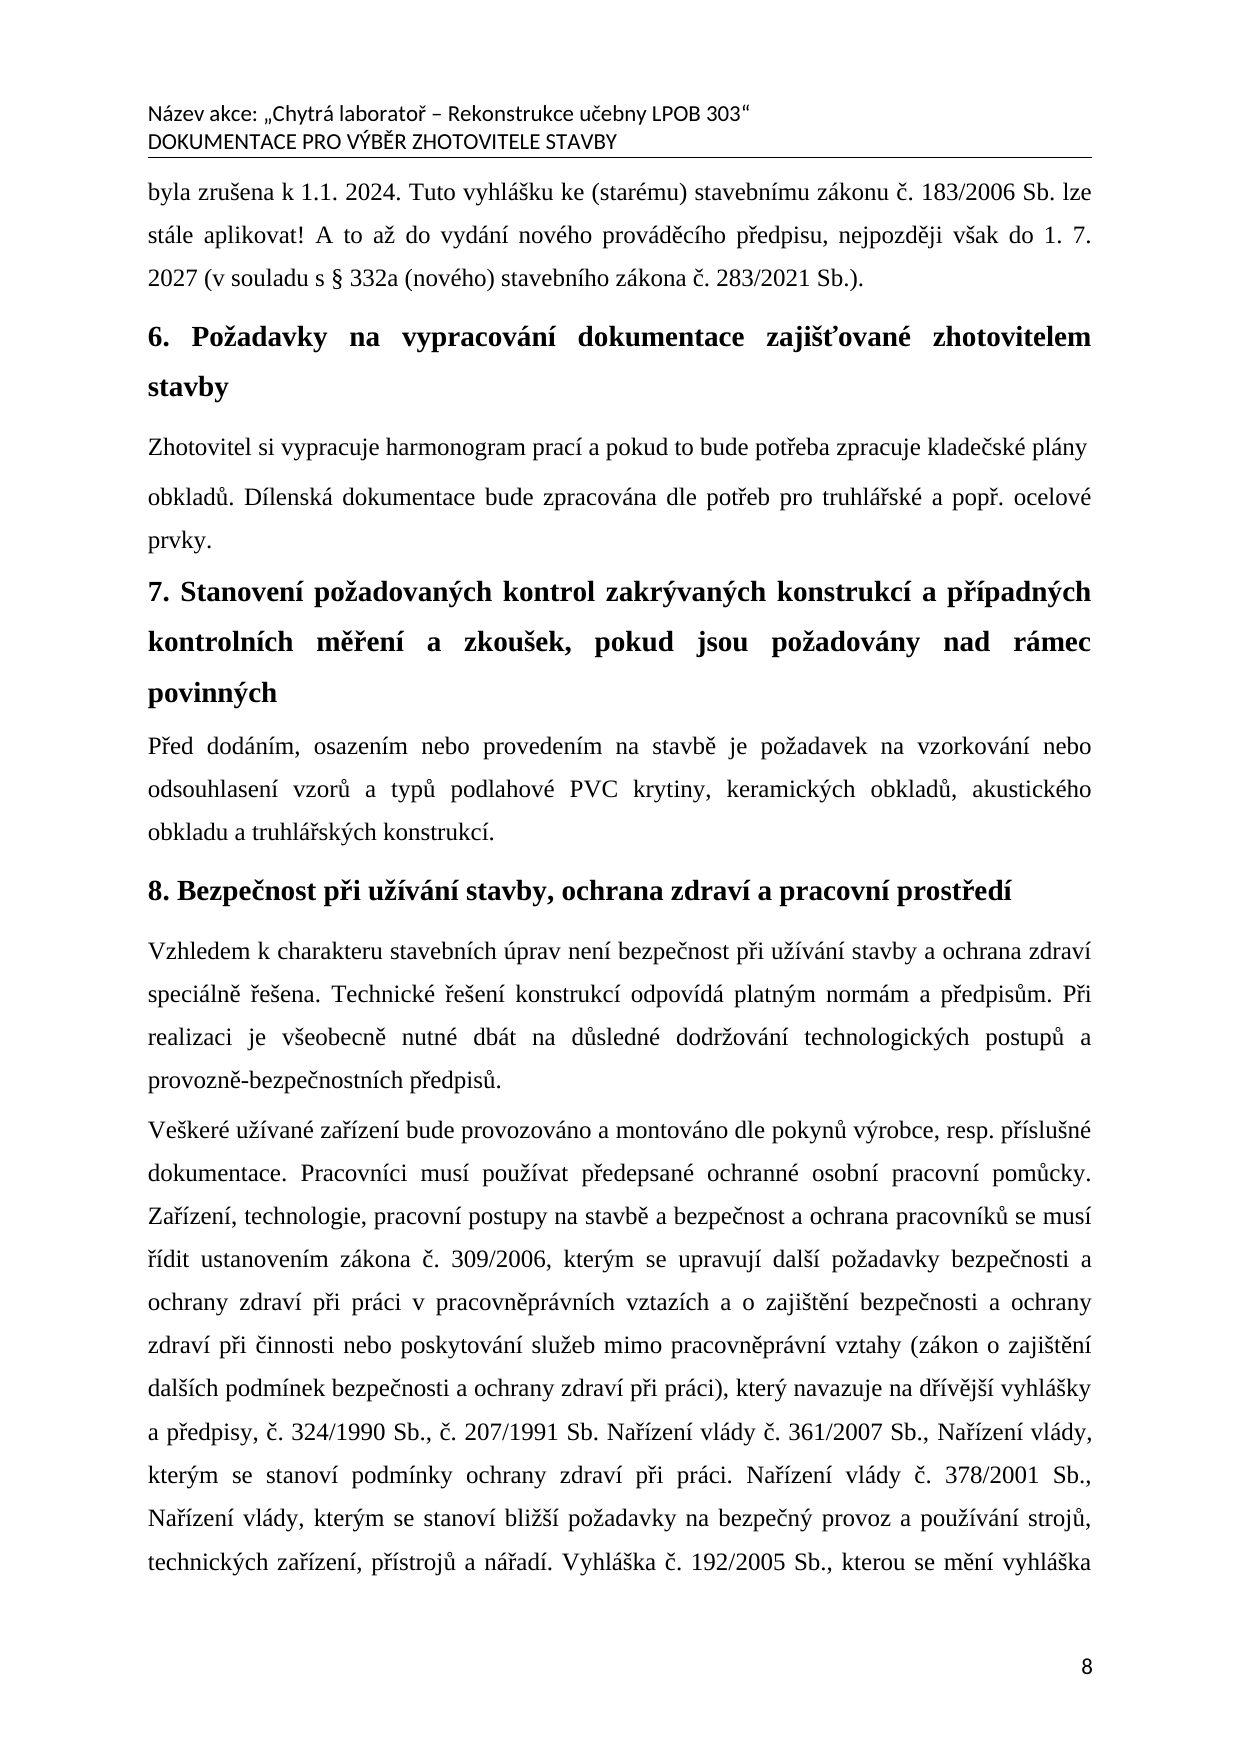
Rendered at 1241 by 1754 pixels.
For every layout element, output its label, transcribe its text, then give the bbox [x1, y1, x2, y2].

text Před dodáním, osazením nebo provedením na stavbě je požadavek na vzorkování nebo odsouhlasení vzorů a typů podlahové PVC krytiny, keramických obkladů, akustického obkladu a truhlářských konstrukcí. [148, 731, 1092, 846]
text obkladů. Dílenská dokumentace bude zpracována dle potřeb pro truhlářské a popř. ocelové prvky. [148, 482, 1092, 553]
text Vzhledem k charakteru stavebních úprav není bezpečnost při užívání stavby a ochrana zdraví speciálně řešena. Technické řešení konstrukcí odpovídá platným normám a předpisům. Při realizaci je všeobecně nutné dbát na důsledné dodržování technologických postupů a provozně-bezpečnostních předpisů. [148, 936, 1092, 1094]
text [148, 177, 1092, 292]
text 7. Stanovení požadovaných kontrol zakrývaných konstrukcí a případných kontrolních měření a zkoušek, pokud jsou požadovány nad rámec povinných [148, 574, 1092, 708]
text 8. Bezpečnost při užívání stavby, ochrana zdraví a pracovní prostředí [148, 873, 1092, 907]
text Zhotovitel si vypracuje harmonogram prací a pokud to bude potřeba zpracuje kladečské plány [148, 432, 1092, 461]
text 6. Požadavky na vypracování dokumentace zajišťované zhotovitelem stavby [148, 319, 1092, 403]
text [148, 1115, 1092, 1575]
